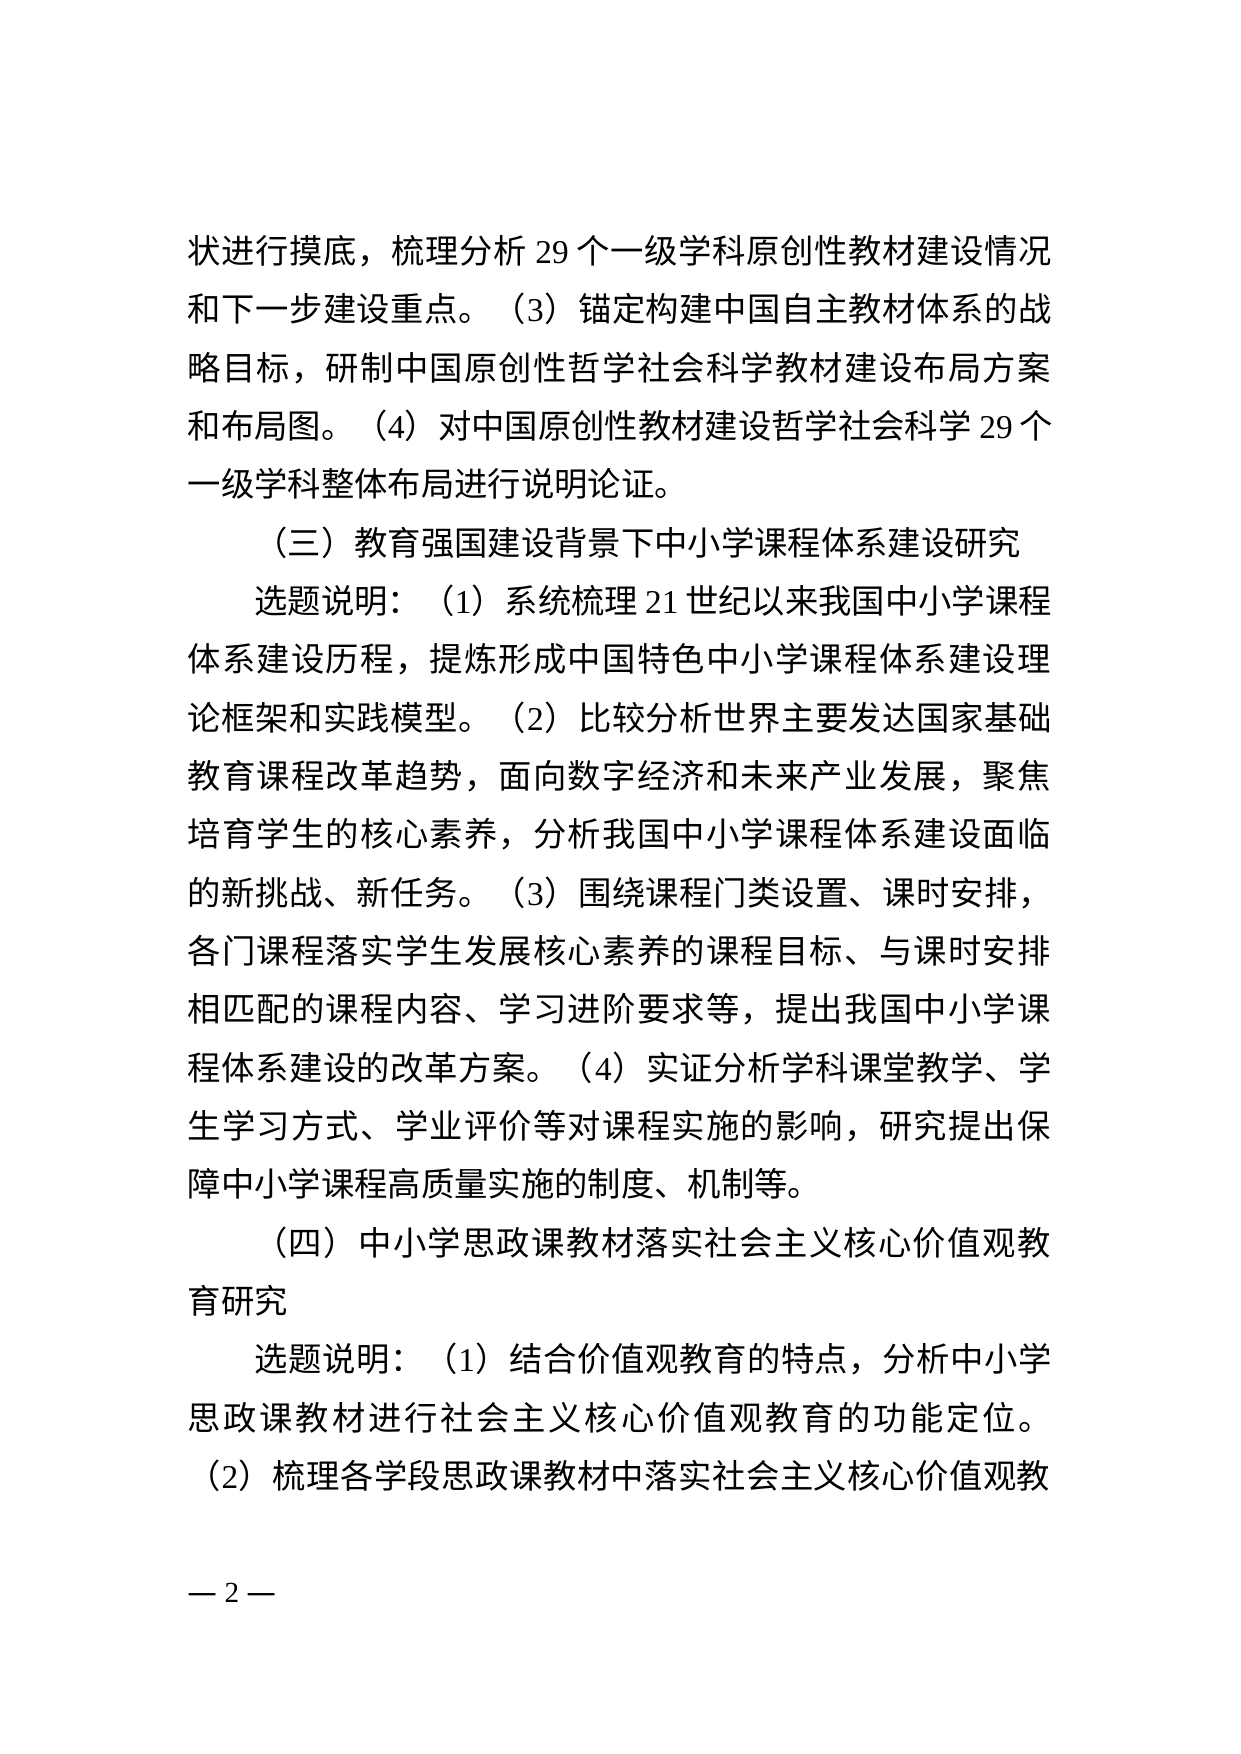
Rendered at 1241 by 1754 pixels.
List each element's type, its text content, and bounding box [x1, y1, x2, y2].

text （四）中小学思政课教材落实社会主义核心价值观教育研究 [187, 1208, 1053, 1325]
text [187, 217, 1053, 508]
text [187, 1325, 1053, 1500]
text （三）教育强国建设背景下中小学课程体系建设研究 [187, 508, 1053, 567]
text 选题说明：（1）系统梳理21世纪以来我国中小学课程体系建设历程，提炼形成中国特色中小学课程体系建设理论框架和实践模型。（2）比较分析世界主要发达国家基础教育课程改革趋势，面向数字经济和未来产业发展，聚焦培育学生的核心素养，分析我国中小学课程体系建设面临的新挑战、新任务。（3）围绕课程门类设置、课时安排，各门课程落实学生发展核心素养的课程目标、与课时安排相匹配的课程内容、学习进阶要求等，提出我国中小学课程体系建设的改革方案。（4）实证分析学科课堂教学、学生学习方式、学业评价等对课程实施的影响，研究提出保障中小学课程高质量实施的制度、机制等。 [187, 567, 1053, 1208]
